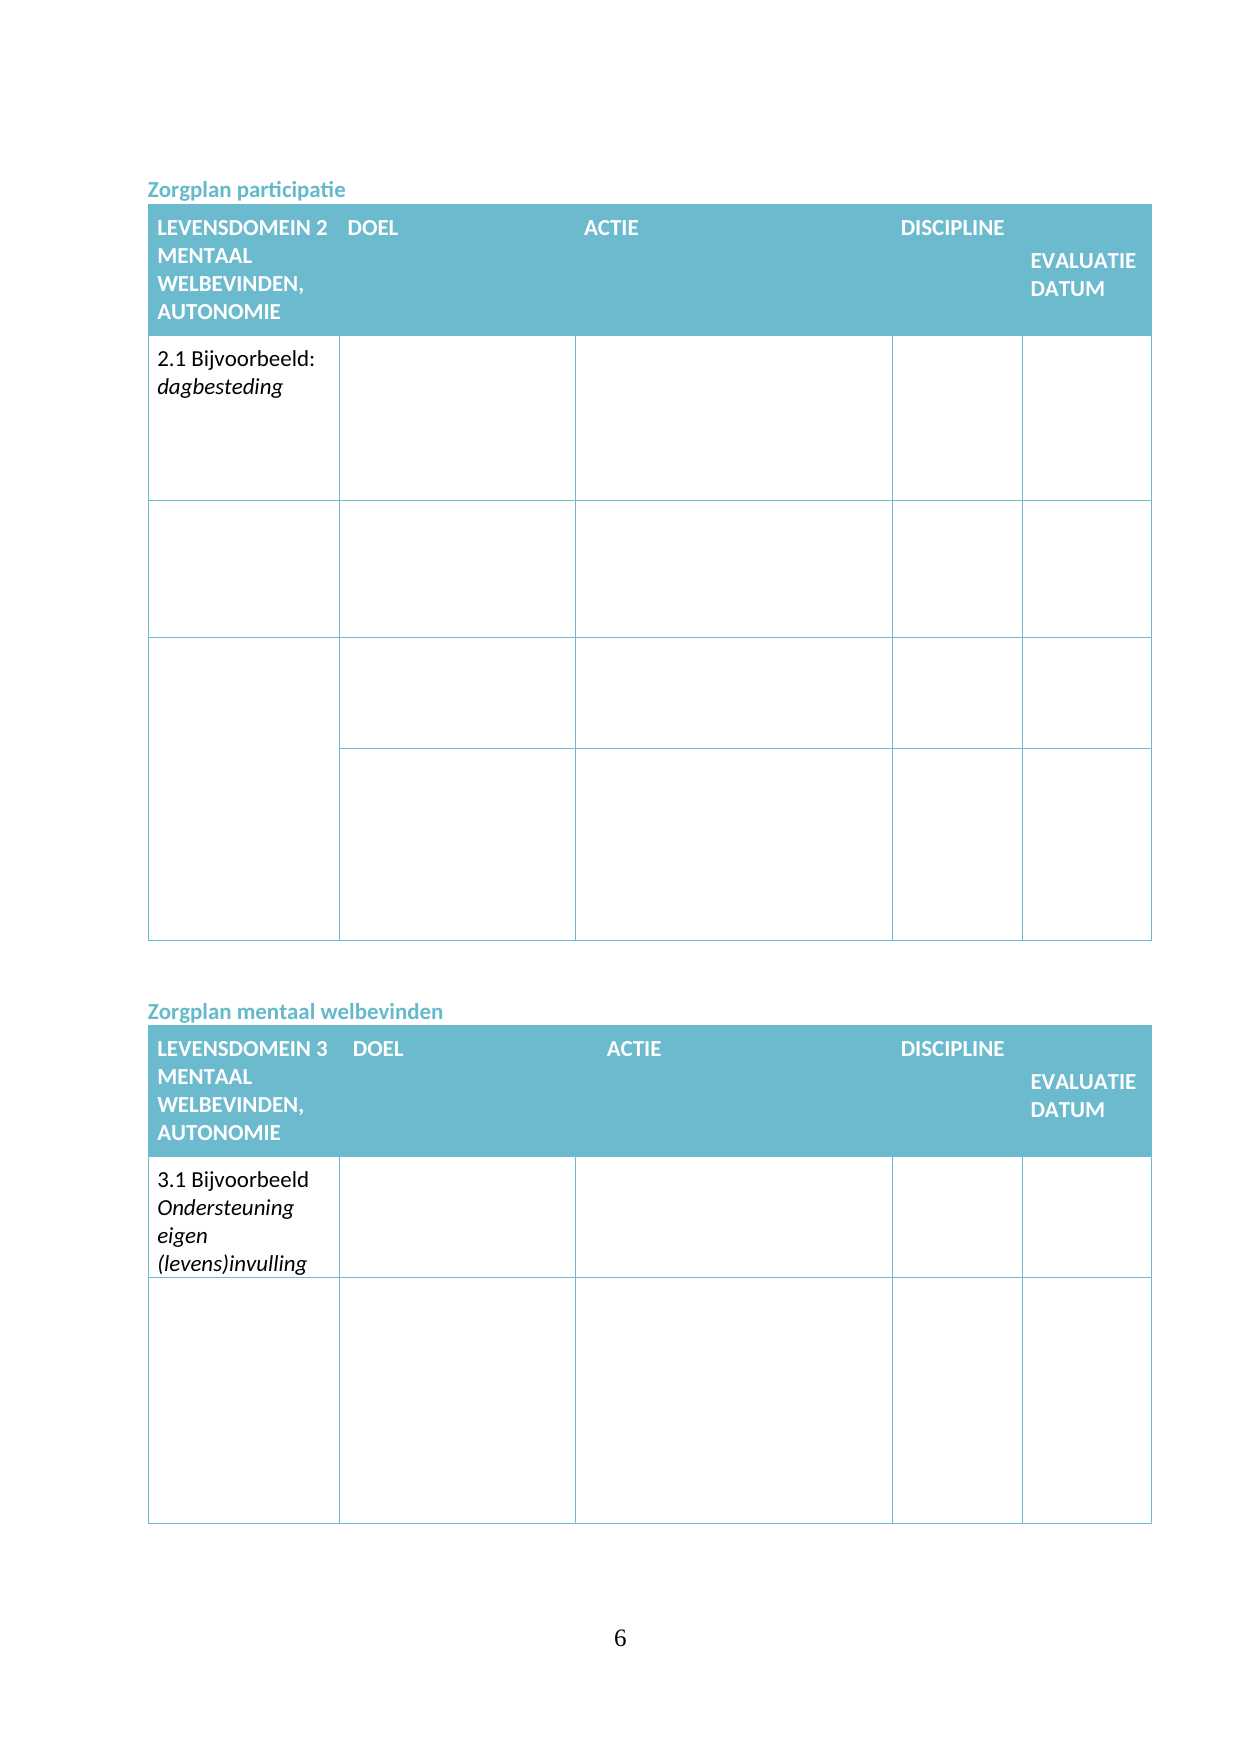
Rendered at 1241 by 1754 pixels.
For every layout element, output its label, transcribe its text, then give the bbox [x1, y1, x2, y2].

table_cell [576, 749, 892, 940]
table_cell [576, 501, 892, 637]
table_cell [340, 1157, 575, 1277]
table_cell [893, 336, 1022, 499]
table_header DOEL [339, 205, 576, 335]
table_cell [1023, 1157, 1151, 1277]
table_header DISCIPLINE [892, 205, 1022, 335]
table_header LEVENSDOMEIN 2 MENTAAL WELBEVINDEN, AUTONOMIE [149, 205, 339, 335]
text Zorgplan mentaal welbevinden [148, 997, 1093, 1025]
table_cell [340, 501, 575, 637]
table_cell [340, 336, 575, 499]
table_header DISCIPLINE [892, 1026, 1022, 1156]
table_cell [893, 638, 1022, 748]
table_cell [1023, 501, 1151, 637]
table_cell [893, 501, 1022, 637]
table_cell 3.1 Bijvoorbeeld Ondersteuning eigen (levens)invulling [149, 1157, 339, 1277]
table_cell [340, 638, 575, 748]
table_cell [1023, 336, 1151, 499]
table_cell [576, 638, 892, 748]
table_cell [893, 1278, 1022, 1523]
table_cell [1023, 638, 1151, 748]
text Zorgplan participatie [148, 176, 1093, 204]
table_cell [340, 749, 575, 940]
table_cell [149, 501, 339, 637]
table_header EVALUATIE DATUM [1022, 205, 1151, 335]
table_cell [576, 336, 892, 499]
table_cell [149, 638, 339, 940]
table_cell [1023, 1278, 1151, 1523]
table_header LEVENSDOMEIN 3 MENTAAL WELBEVINDEN, AUTONOMIE [149, 1026, 339, 1156]
table_cell [893, 1157, 1022, 1277]
table_cell [1023, 749, 1151, 940]
table_cell [576, 1157, 892, 1277]
table_header ACTIE [576, 205, 892, 335]
table_cell [149, 1278, 339, 1523]
table_cell [340, 1278, 575, 1523]
table_cell [893, 749, 1022, 940]
table_header EVALUATIE DATUM [1022, 1026, 1151, 1156]
table_cell 2.1 Bijvoorbeeld: dagbesteding [149, 336, 339, 499]
table_header DOEL ACTIE [339, 1026, 892, 1156]
table_cell [576, 1278, 892, 1523]
